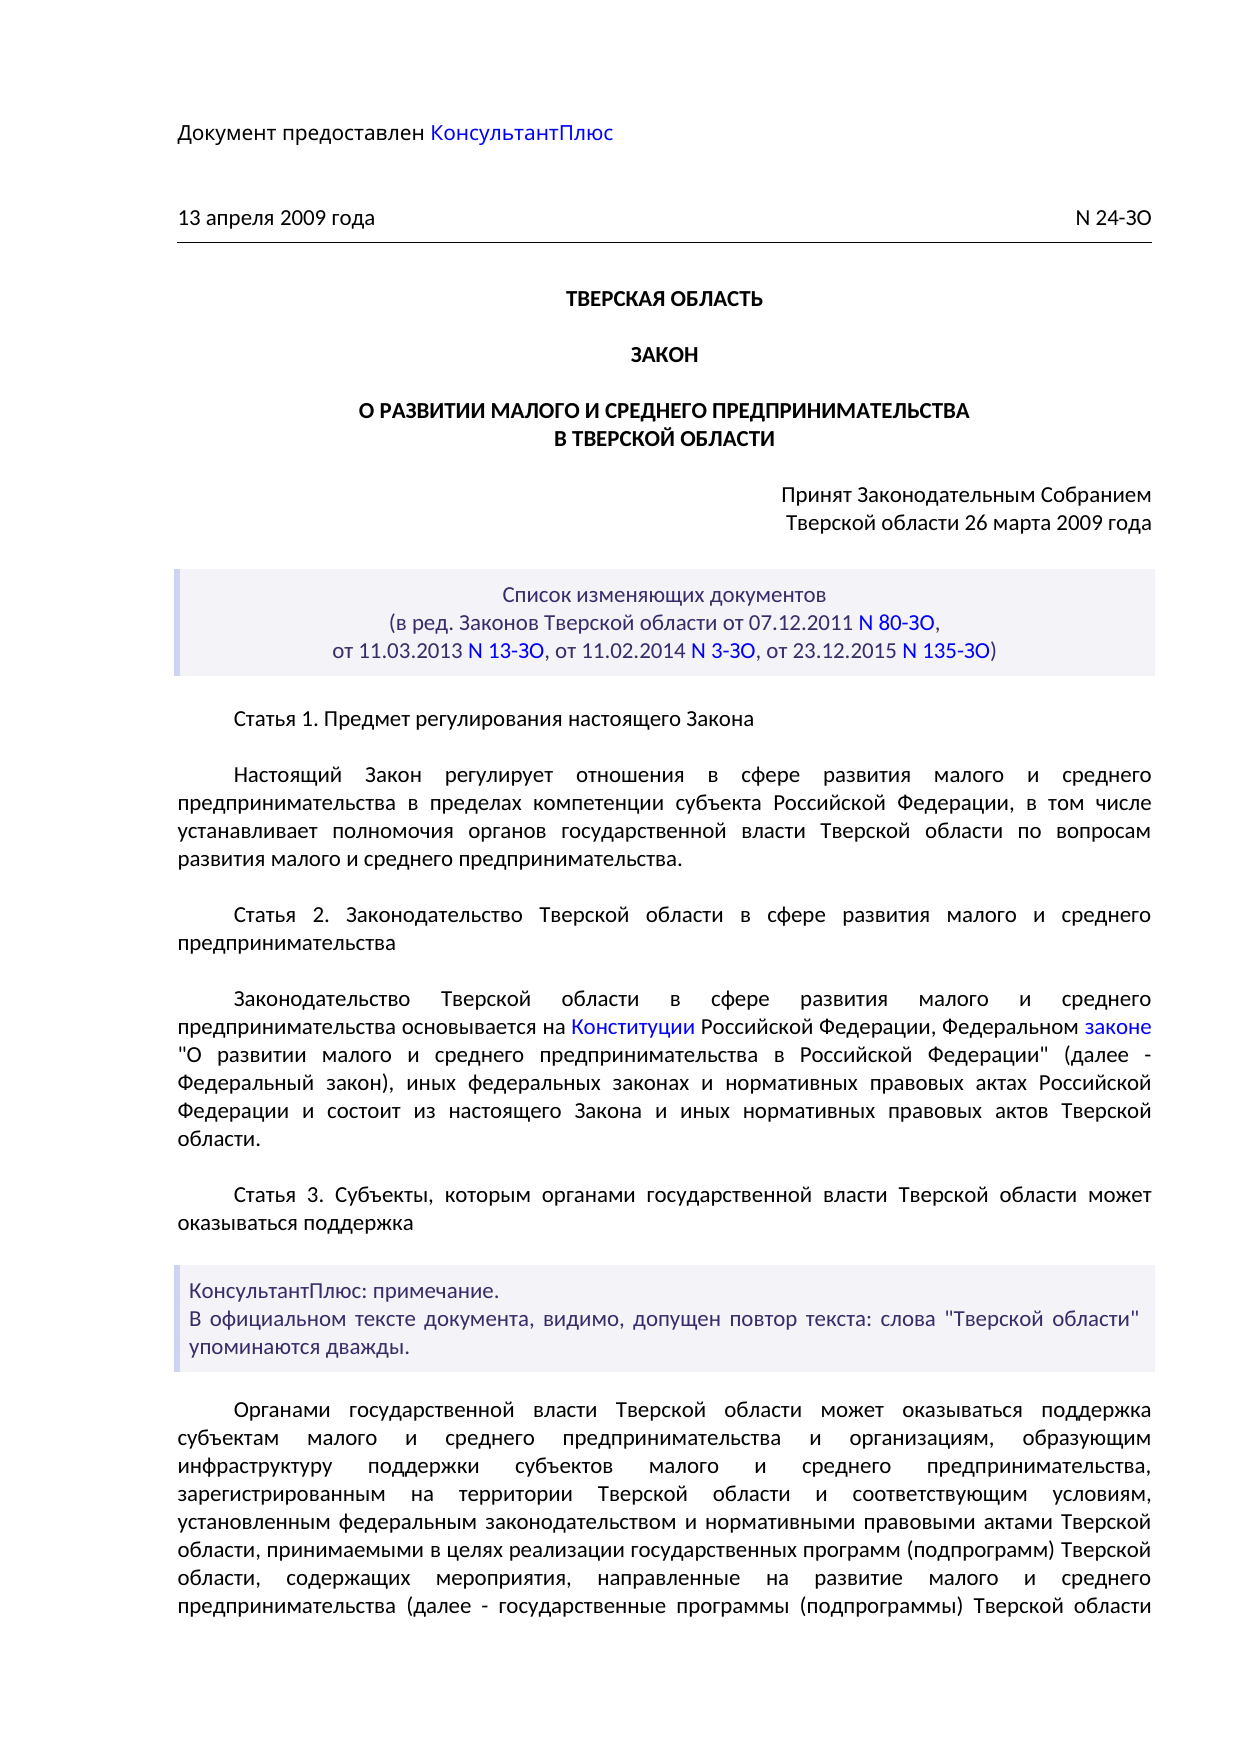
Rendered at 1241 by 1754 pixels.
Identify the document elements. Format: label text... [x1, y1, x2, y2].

title О РАЗВИТИИ МАЛОГО И СРЕДНЕГО ПРЕДПРИНИМАТЕЛЬСТВА [177, 396, 1152, 424]
text Настоящий Закон регулирует отношения в сфере развития малого и среднего предпринимательства в пределах компетенции субъекта Российской Федерации, в том числе устанавливает полномочия органов государственной власти Тверской области по вопросам развития малого и среднего предпринимательства. [177, 760, 1152, 872]
title ТВЕРСКАЯ ОБЛАСТЬ [177, 284, 1152, 312]
title Документ предоставлен КонсультантПлюс [177, 118, 1152, 175]
table_header Список изменяющих документов (в ред. Законов Тверской области от 07.12.2011 N 80-ЗО, от 11.03.2013 N 13-ЗО, от 11.02.2014 N 3-ЗО, от 23.12.2015 N 135-ЗО) [180, 569, 1149, 676]
table_header КонсультантПлюс: примечание. В официальном тексте документа, видимо, допущен повтор текста: слова "Тверской области" упоминаются дважды. [180, 1265, 1149, 1372]
text Тверской области 26 марта 2009 года [177, 508, 1152, 536]
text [177, 1395, 1152, 1619]
text Статья 2. Законодательство Тверской области в сфере развития малого и среднего предпринимательства [177, 900, 1152, 956]
text Статья 1. Предмет регулирования настоящего Закона [177, 704, 1152, 732]
title В ТВЕРСКОЙ ОБЛАСТИ [177, 424, 1152, 452]
title ЗАКОН [177, 340, 1152, 368]
table_header N 24-ЗО [664, 203, 1152, 231]
text Статья 3. Субъекты, которым органами государственной власти Тверской области может оказываться поддержка [177, 1180, 1152, 1236]
table_header 13 апреля 2009 года [177, 203, 664, 231]
text Принят Законодательным Собранием [177, 480, 1152, 508]
text Законодательство Тверской области в сфере развития малого и среднего предпринимательства основывается на Конституции Российской Федерации, Федеральном законе "О развитии малого и среднего предпринимательства в Российской Федерации" (далее - Федеральный закон), иных федеральных законах и нормативных правовых актах Российской Федерации и состоит из настоящего Закона и иных нормативных правовых актов Тверской области. [177, 984, 1152, 1152]
